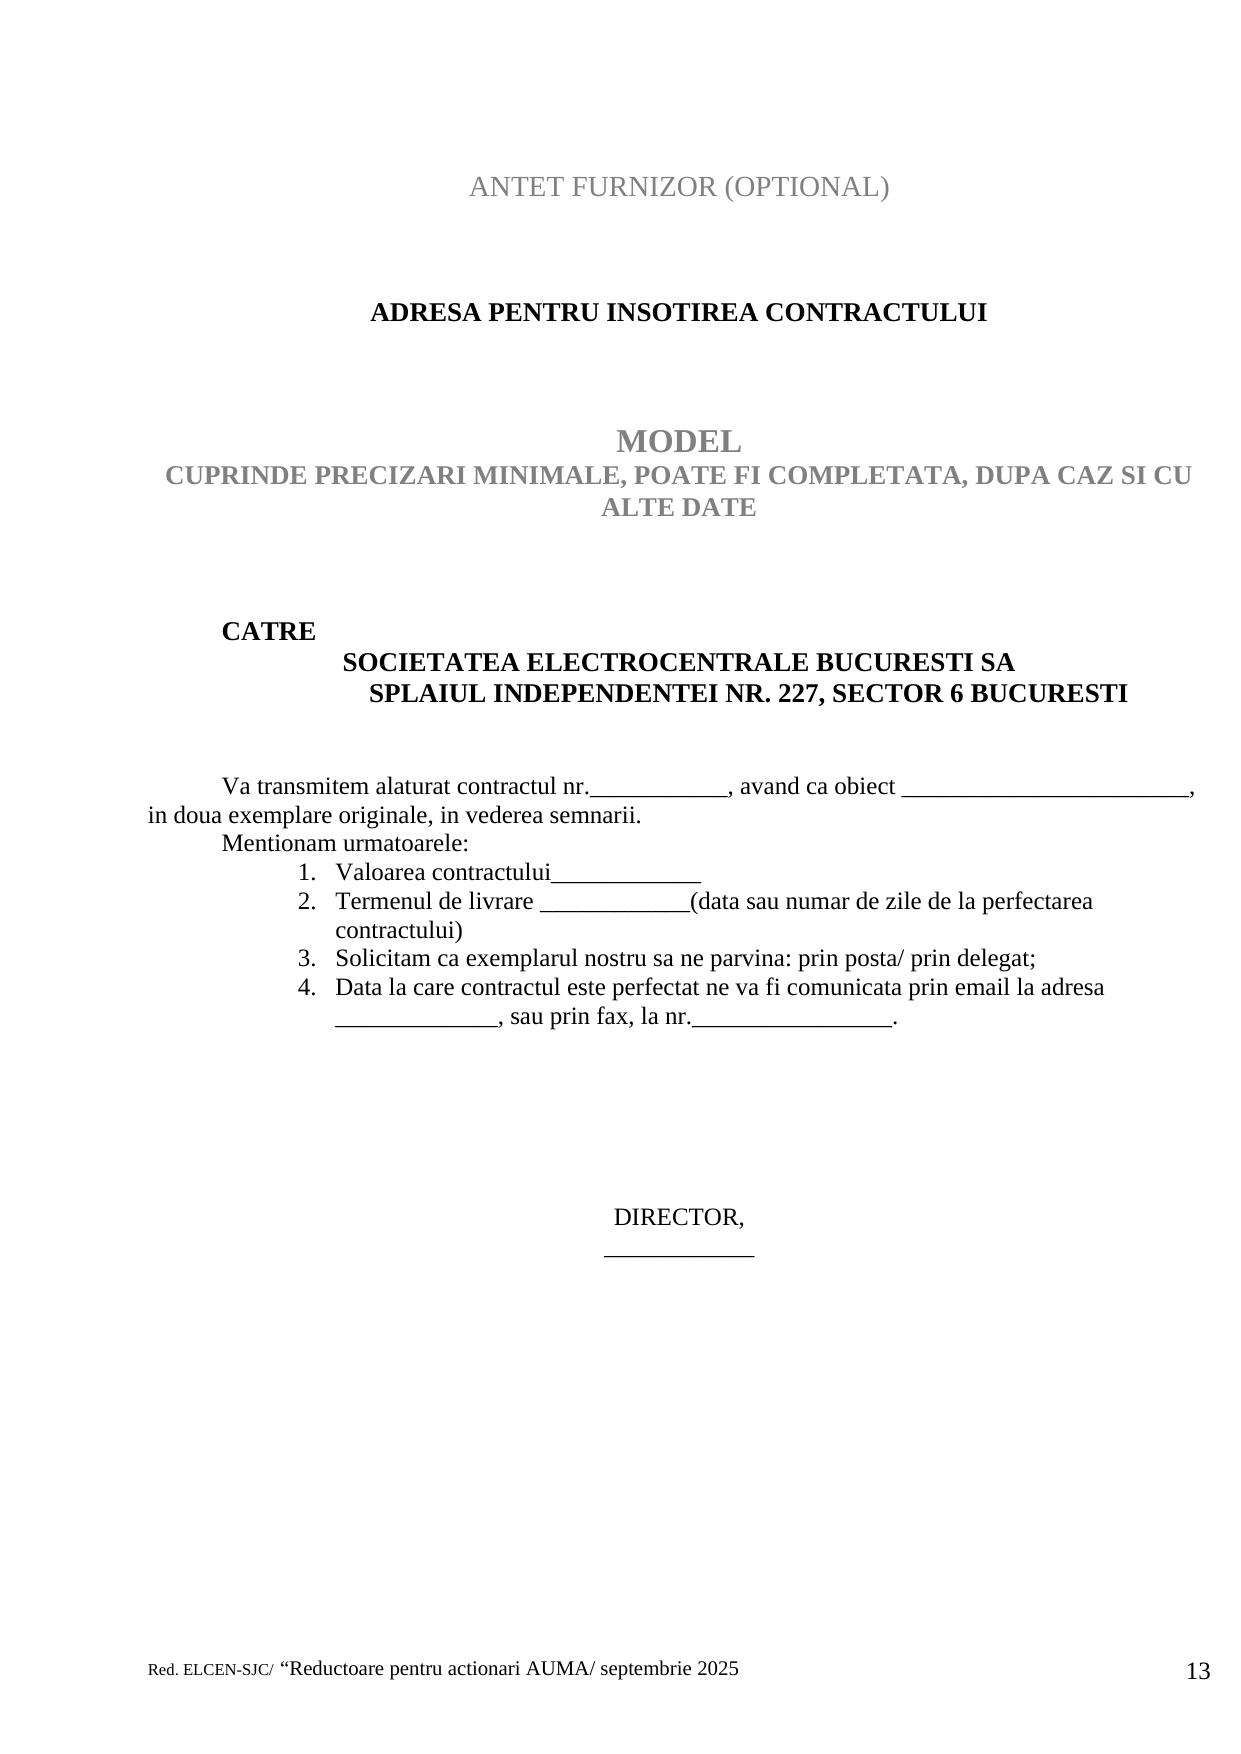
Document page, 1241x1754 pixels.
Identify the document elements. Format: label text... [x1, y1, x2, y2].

list Data la care contractul este perfectat ne va fi comunicata prin email la adresa _____________, sau prin fax, la nr.________________. [298, 972, 1211, 1030]
text ____________ [148, 1231, 1211, 1260]
text ANTET FURNIZOR (OPTIONAL) [148, 169, 1211, 203]
list Solicitam ca exemplarul nostru sa ne parvina: prin posta/ prin delegat; [298, 943, 1211, 972]
list Valoarea contractului____________ [298, 857, 1211, 886]
text SOCIETATEA ELECTROCENTRALE BUCURESTI SA [148, 646, 1211, 677]
text Splaiul Independentei nr. 227, Sector 6 Bucuresti [148, 677, 1211, 709]
text Mentionam urmatoarele: [148, 828, 1211, 857]
text Adresa pentru insotirea contractului [148, 297, 1211, 328]
text Catre [148, 615, 1211, 646]
list Termenul de livrare ____________(data sau numar de zile de la perfectarea contractului) [298, 886, 1211, 943]
text cuprinde precizari minimale, poate fi completata, dupa caz si cu alte date [148, 459, 1211, 522]
text Va transmitem alaturat contractul nr.___________, avand ca obiect _______________________, in doua exemplare originale, in vederea semnarii. [148, 771, 1211, 828]
text DIRECTOR, [148, 1202, 1211, 1231]
text MODEL [148, 421, 1211, 459]
